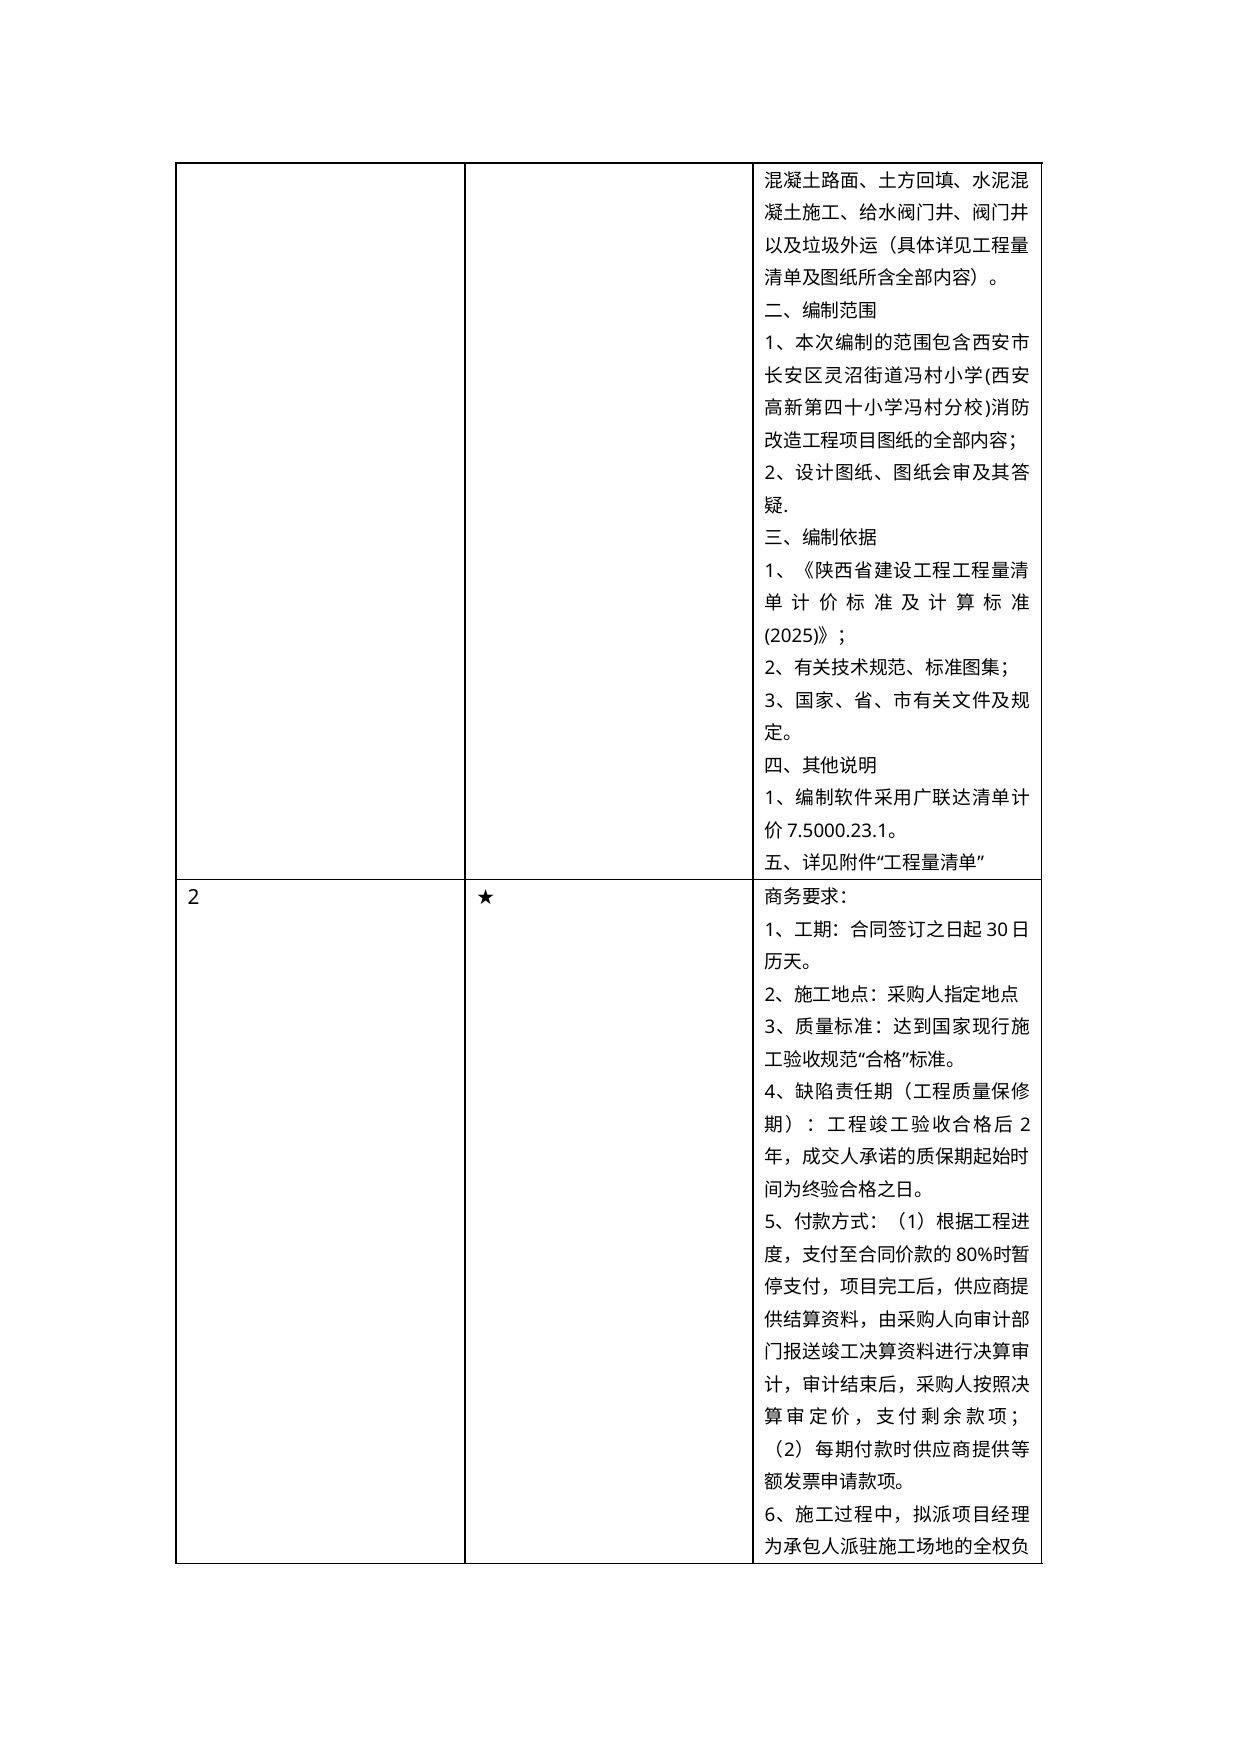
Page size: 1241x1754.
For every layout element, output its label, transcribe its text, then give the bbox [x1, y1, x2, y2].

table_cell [754, 880, 1041, 1563]
table_cell [466, 164, 752, 878]
table_cell 1 [177, 164, 464, 878]
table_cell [754, 164, 1041, 878]
table_cell ★ [466, 880, 752, 1563]
table_cell 2 [177, 880, 464, 1563]
